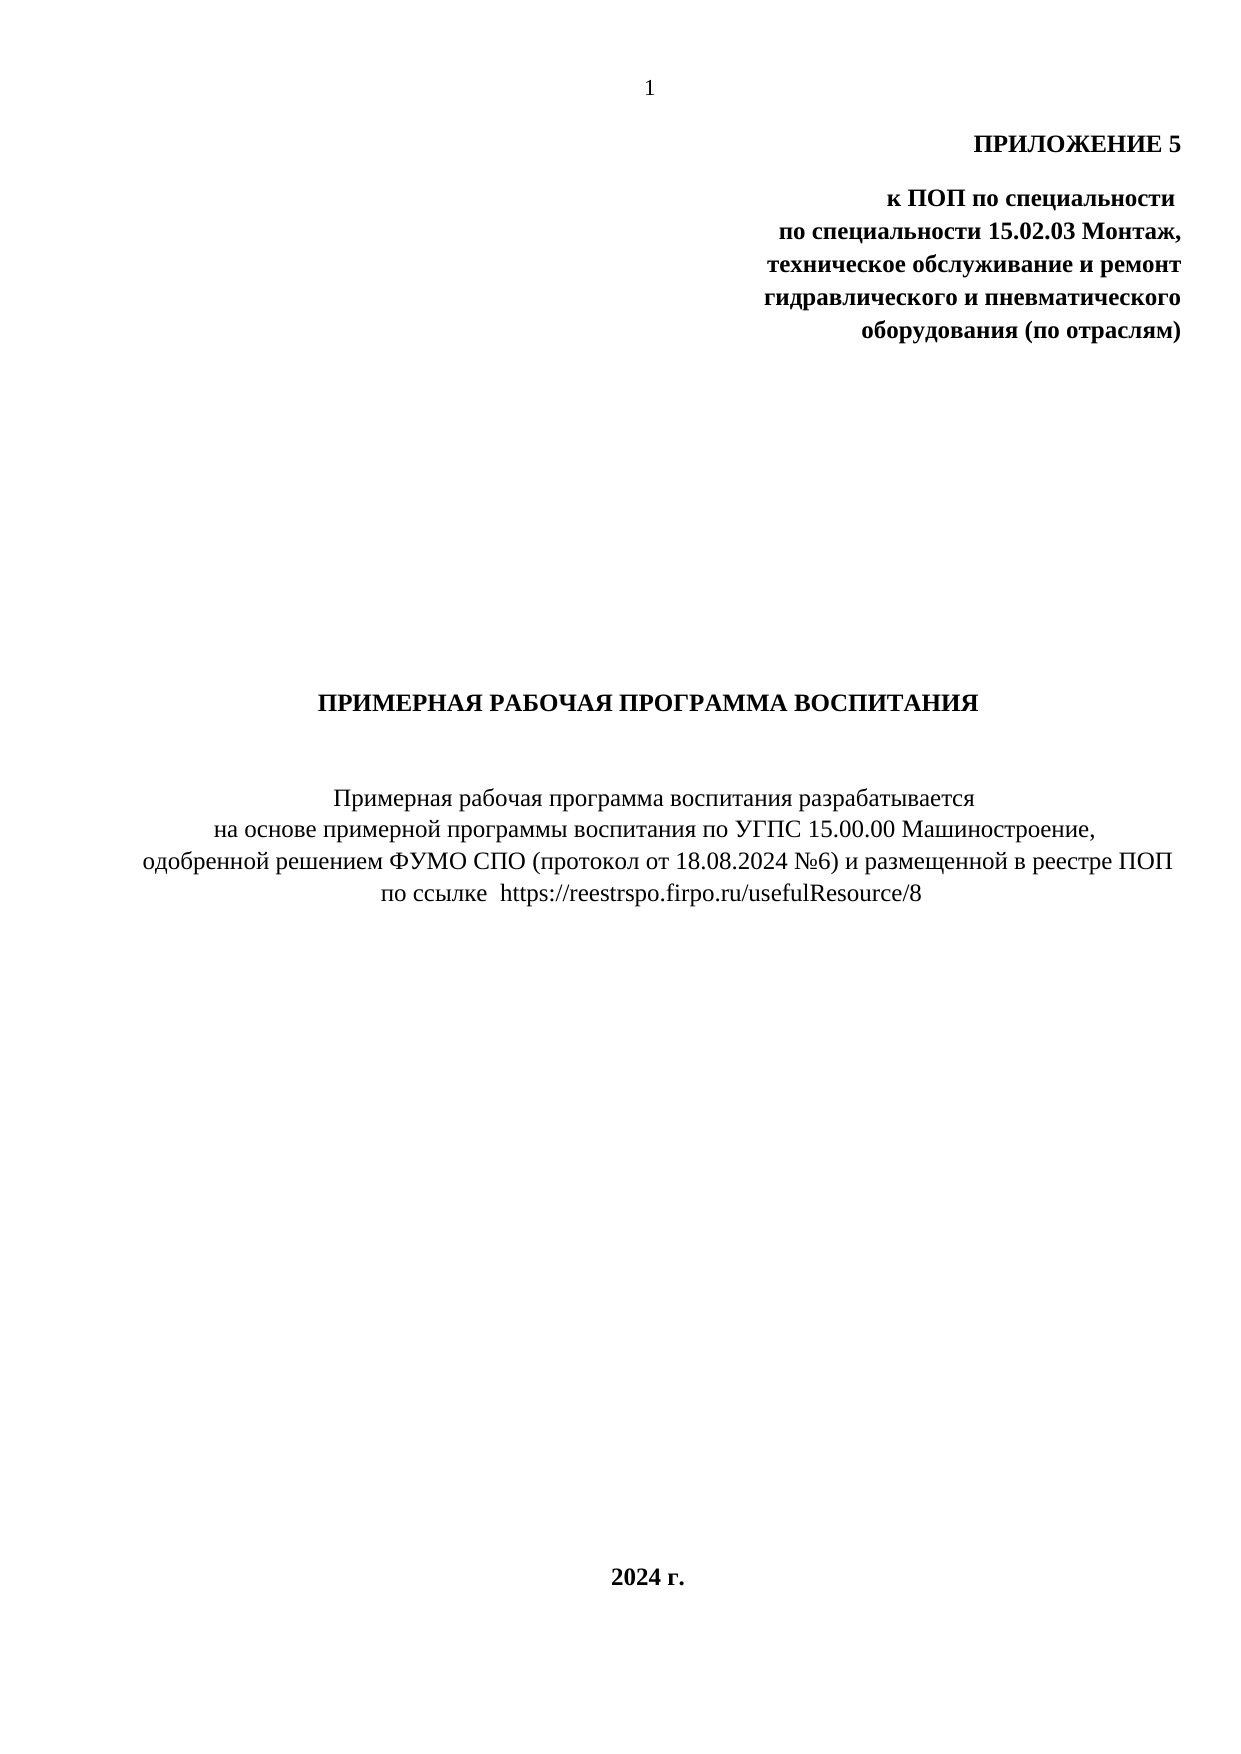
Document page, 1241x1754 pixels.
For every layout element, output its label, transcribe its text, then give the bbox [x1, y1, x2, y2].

text гидравлического и пневматического [118, 282, 1181, 311]
text к ПОП по специальности по специальности 15.02.03 Монтаж, [118, 183, 1181, 244]
text по ссылке https://reestrspo.firpo.ru/usefulResource/8 [133, 878, 1163, 907]
text ПРИЛОЖЕНИЕ 5 [118, 129, 1181, 158]
text оборудования (по отраслям) [118, 315, 1181, 344]
text 2024 г. [146, 1562, 1150, 1591]
text техническое обслуживание и ремонт [118, 249, 1181, 278]
text ПРИМЕРНАЯ РАБОЧАЯ ПРОГРАММА ВОСПИТАНИЯ [133, 688, 1163, 747]
text Примерная рабочая программа воспитания разрабатывается на основе примерной программы воспитания по УГПС 15.00.00 Машиностроение, одобренной решением ФУМО СПО (протокол от 18.08.2024 №6) и размещенной в реестре ПОП [133, 783, 1181, 875]
